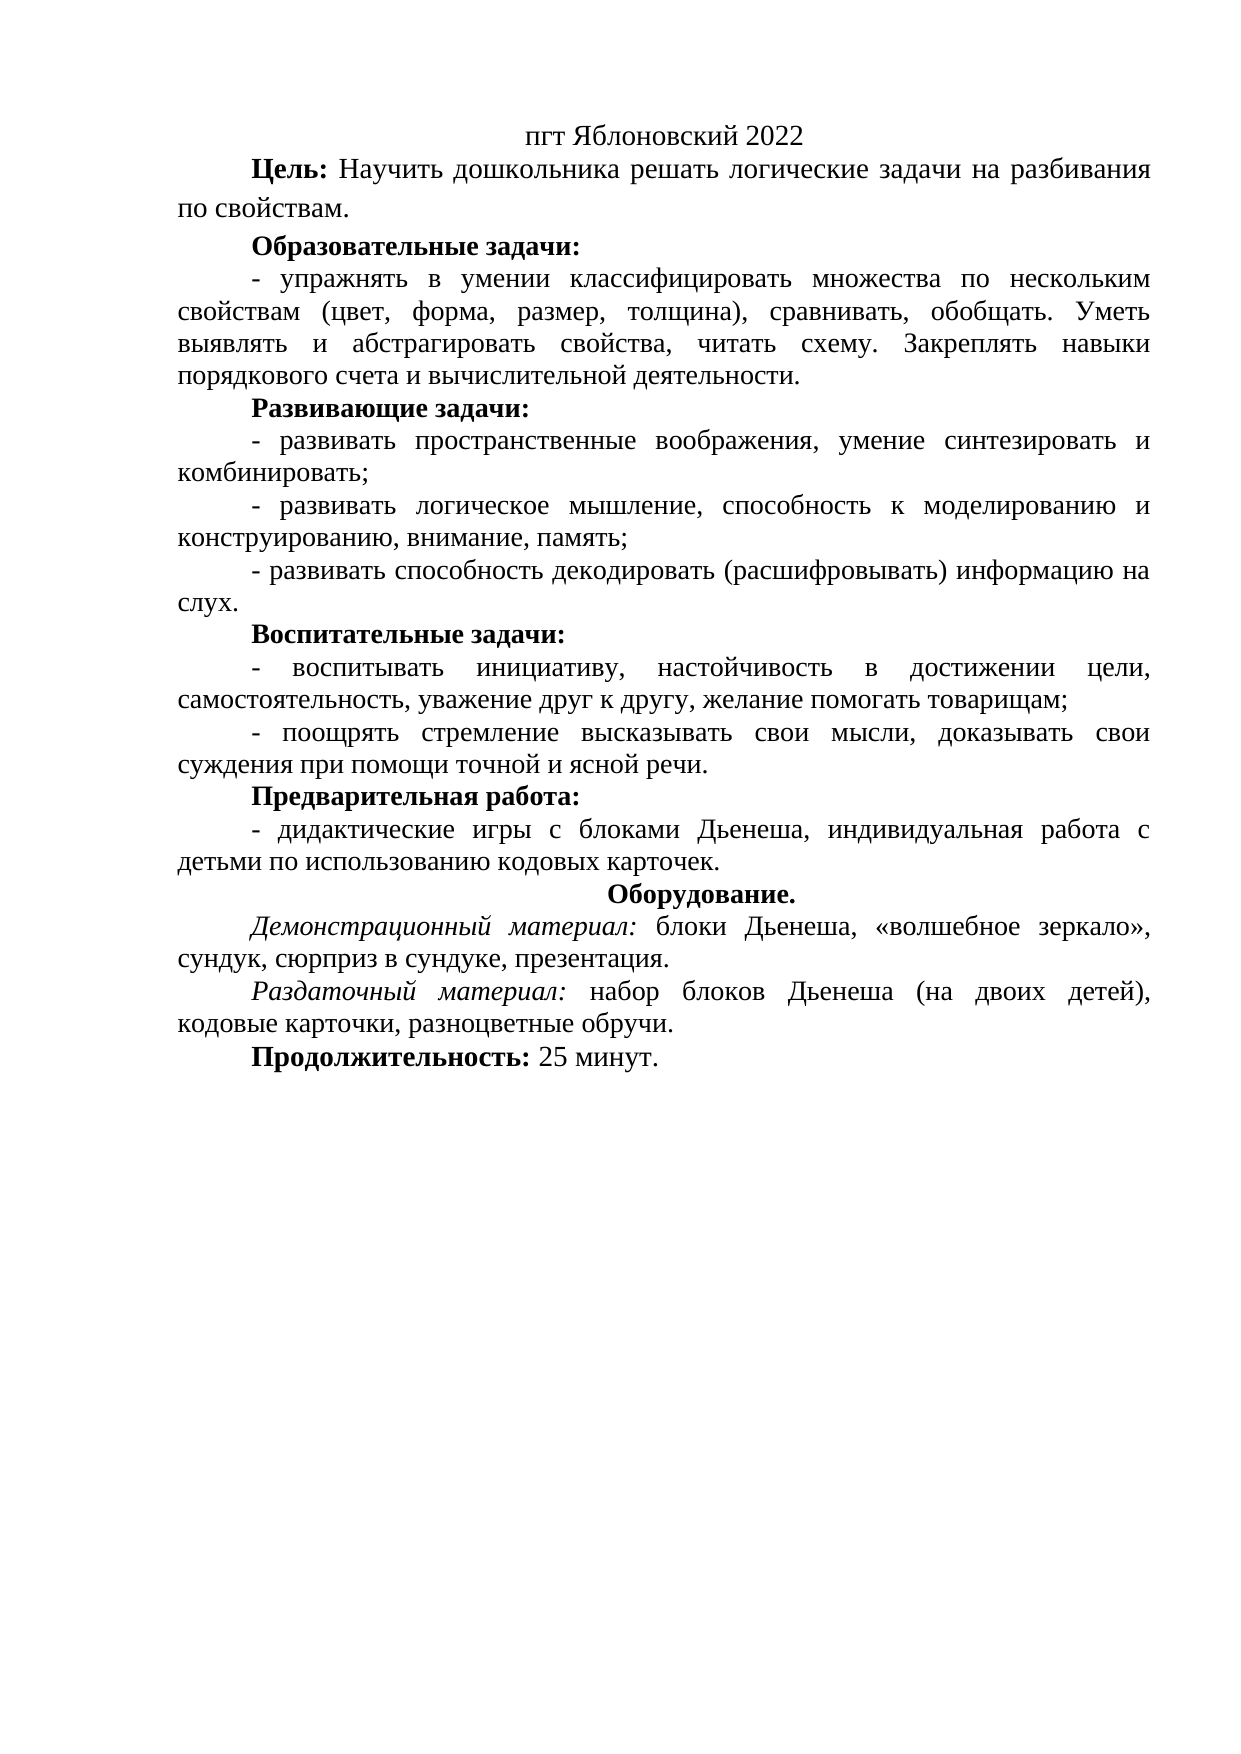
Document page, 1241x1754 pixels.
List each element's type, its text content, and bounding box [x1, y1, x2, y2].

text Воспитательные задачи: [177, 617, 1152, 650]
text Цель: Научить дошкольника решать логические задачи на разбивания по свойствам. [177, 152, 1152, 224]
text - развивать пространственные воображения, умение синтезировать и комбинировать; [177, 423, 1152, 488]
text пгт Яблоновский 2022 [177, 118, 1152, 152]
text - поощрять стремление высказывать свои мысли, доказывать свои суждения при помощи точной и ясной речи. [177, 715, 1152, 779]
text Оборудование. [177, 877, 1152, 909]
text Образовательные задачи: [177, 229, 1152, 261]
text Развивающие задачи: [177, 391, 1152, 423]
text - воспитывать инициативу, настойчивость в достижении цели, самостоятельность, уважение друг к другу, желание помогать товарищам; [177, 650, 1152, 715]
text - дидактические игры с блоками Дьенеша, индивидуальная работа с детьми по использованию кодовых карточек. [177, 812, 1152, 877]
text Раздаточный материал: набор блоков Дьенеша (на двоих детей), кодовые карточки, разноцветные обручи. [177, 974, 1152, 1039]
text Предварительная работа: [177, 779, 1152, 812]
text - развивать логическое мышление, способность к моделированию и конструированию, внимание, память; [177, 488, 1152, 553]
text Демонстрационный материал: блоки Дьенеша, «волшебное зеркало», сундук, сюрприз в сундуке, презентация. [177, 909, 1152, 974]
text - упражнять в умении классифицировать множества по нескольким свойствам (цвет, форма, размер, толщина), сравнивать, обобщать. Уметь выявлять и абстрагировать свойства, читать схему. Закреплять навыки порядкового счета и вычислительной деятельности. [177, 261, 1152, 391]
text Продолжительность: 25 минут. [177, 1039, 1152, 1072]
text - развивать способность декодировать (расшифровывать) информацию на слух. [177, 553, 1152, 617]
